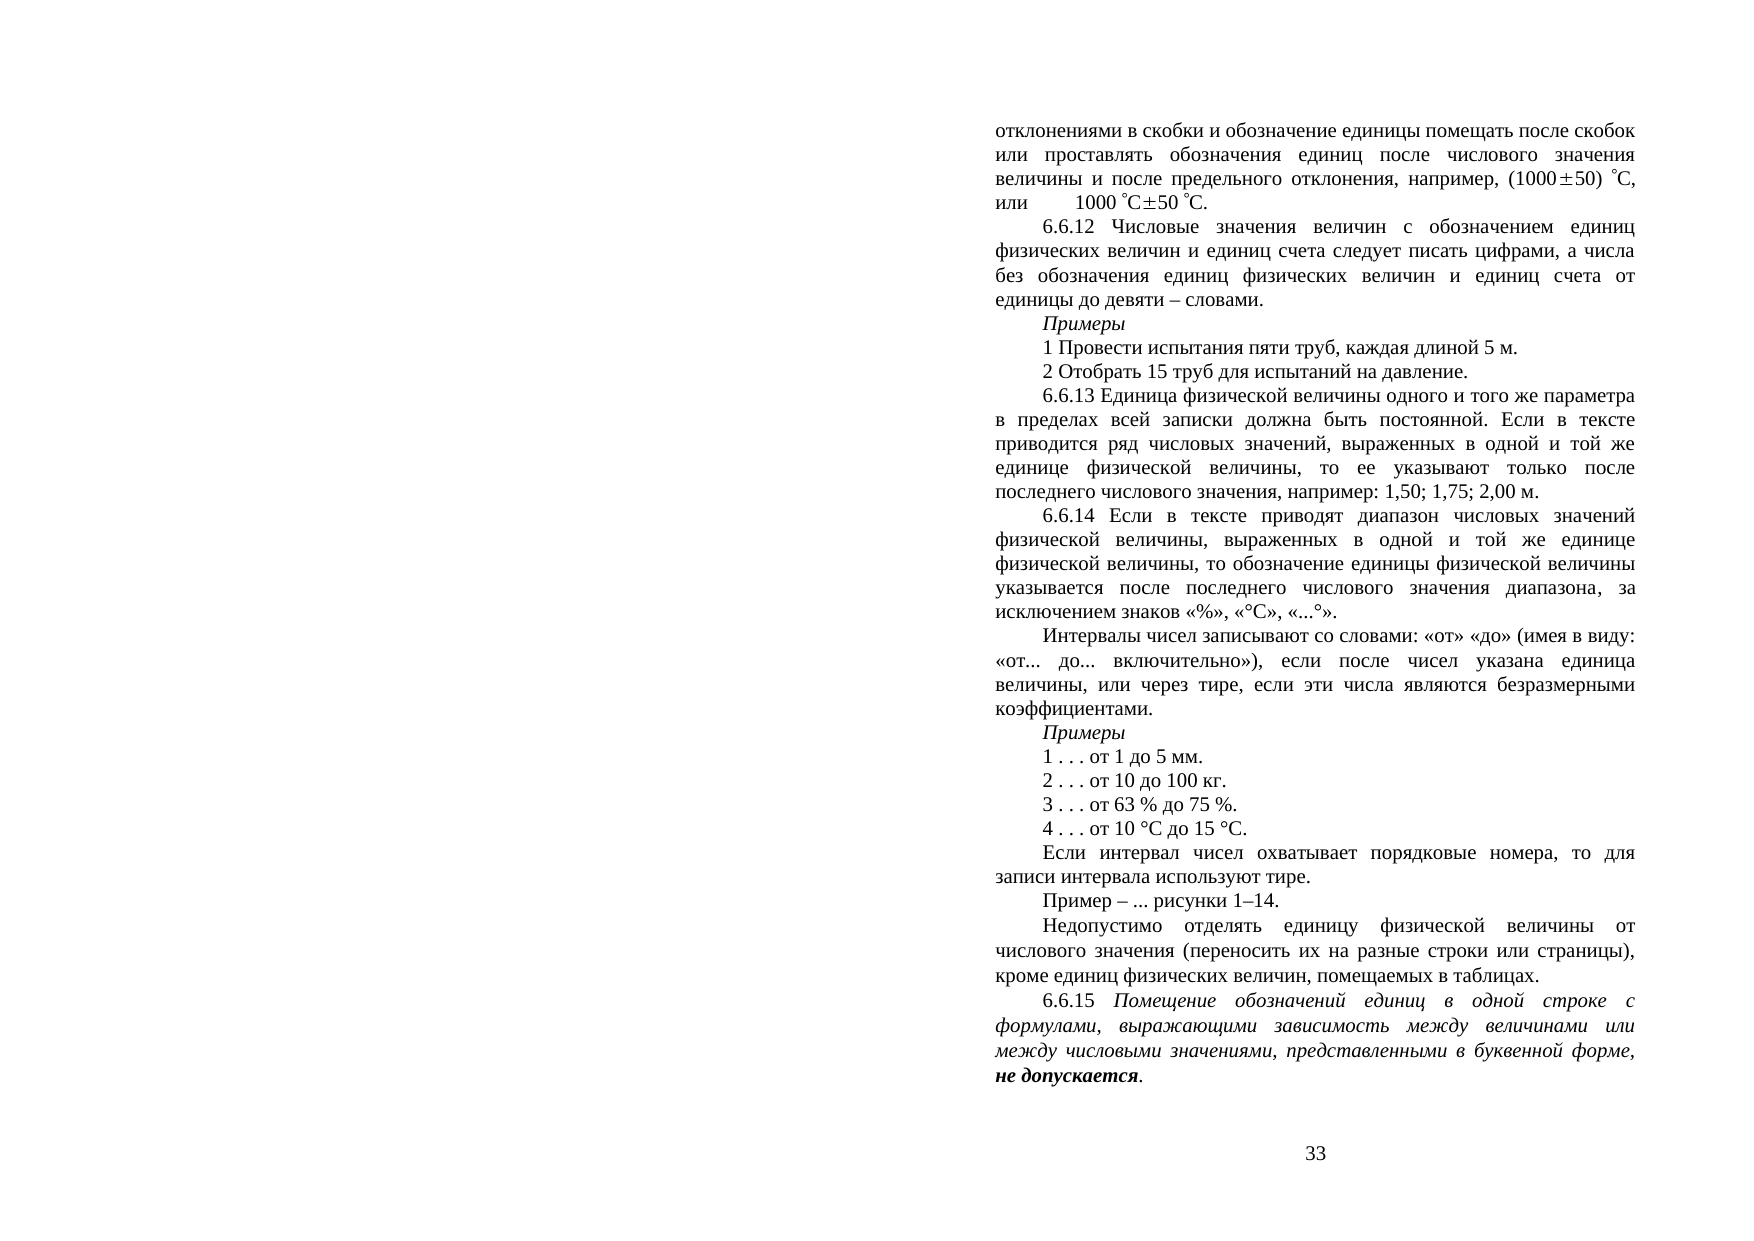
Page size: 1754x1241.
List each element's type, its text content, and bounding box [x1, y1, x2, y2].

text 2 Отобрать 15 труб для испытаний на давление. [995, 359, 1636, 383]
text Примеры [995, 311, 1636, 335]
text 3 . . . от 63 % до 75 %. [995, 792, 1636, 816]
text Пример – ... рисунки 1–14. [995, 888, 1636, 912]
text Примеры [995, 720, 1636, 744]
text 6.6.15 Помещение обозначений единиц в одной строке с формулами, выражающими зависимость между величинами или между числовыми значениями, представленными в буквенной форме, не допускается. [995, 987, 1636, 1087]
text 2 . . . от 10 до 100 кг. [995, 768, 1636, 792]
text Недопустимо отделять единицу физической величины от числового значения (переносить их на разные строки или страницы), кроме единиц физических величин, помещаемых в таблицах. [995, 912, 1636, 987]
text 6.6.12 Числовые значения величин с обозначением единиц физических величин и единиц счета следует писать цифрами, а числа без обозначения единиц физических величин и единиц счета от единицы до девяти – словами. [995, 214, 1636, 311]
text Интервалы чисел записывают со словами: «от» «до» (имея в виду: «от... до... включительно»), если после чисел указана единица величины, или через тире, если эти числа являются безразмерными коэффициентами. [995, 623, 1636, 720]
text 6.6.13 Единица физической величины одного и того же параметра в пределах всей записки должна быть постоянной. Если в тексте приводится ряд числовых значений, выраженных в одной и той же единице физической величины, то ее указывают только после последнего числового значения, например: 1,50; 1,75; 2,00 м. [995, 383, 1636, 503]
text 4 . . . от 10 °С до 15 °С. [995, 816, 1636, 840]
text 1 . . . от 1 до 5 мм. [995, 744, 1636, 768]
text 1 Провести испытания пяти труб, каждая длиной 5 м. [995, 335, 1636, 359]
text Если интервал чисел охватывает порядковые номера, то для записи интервала используют тире. [995, 840, 1636, 888]
text 6.6.14 Если в тексте приводят диапазон числовых значений физической величины, выраженных в одной и той же единице физической величины, то обозначение единицы физической величины указывается после последнего числового значения диапазона, за исключением знаков «%», «°С», «...°». [995, 503, 1636, 623]
